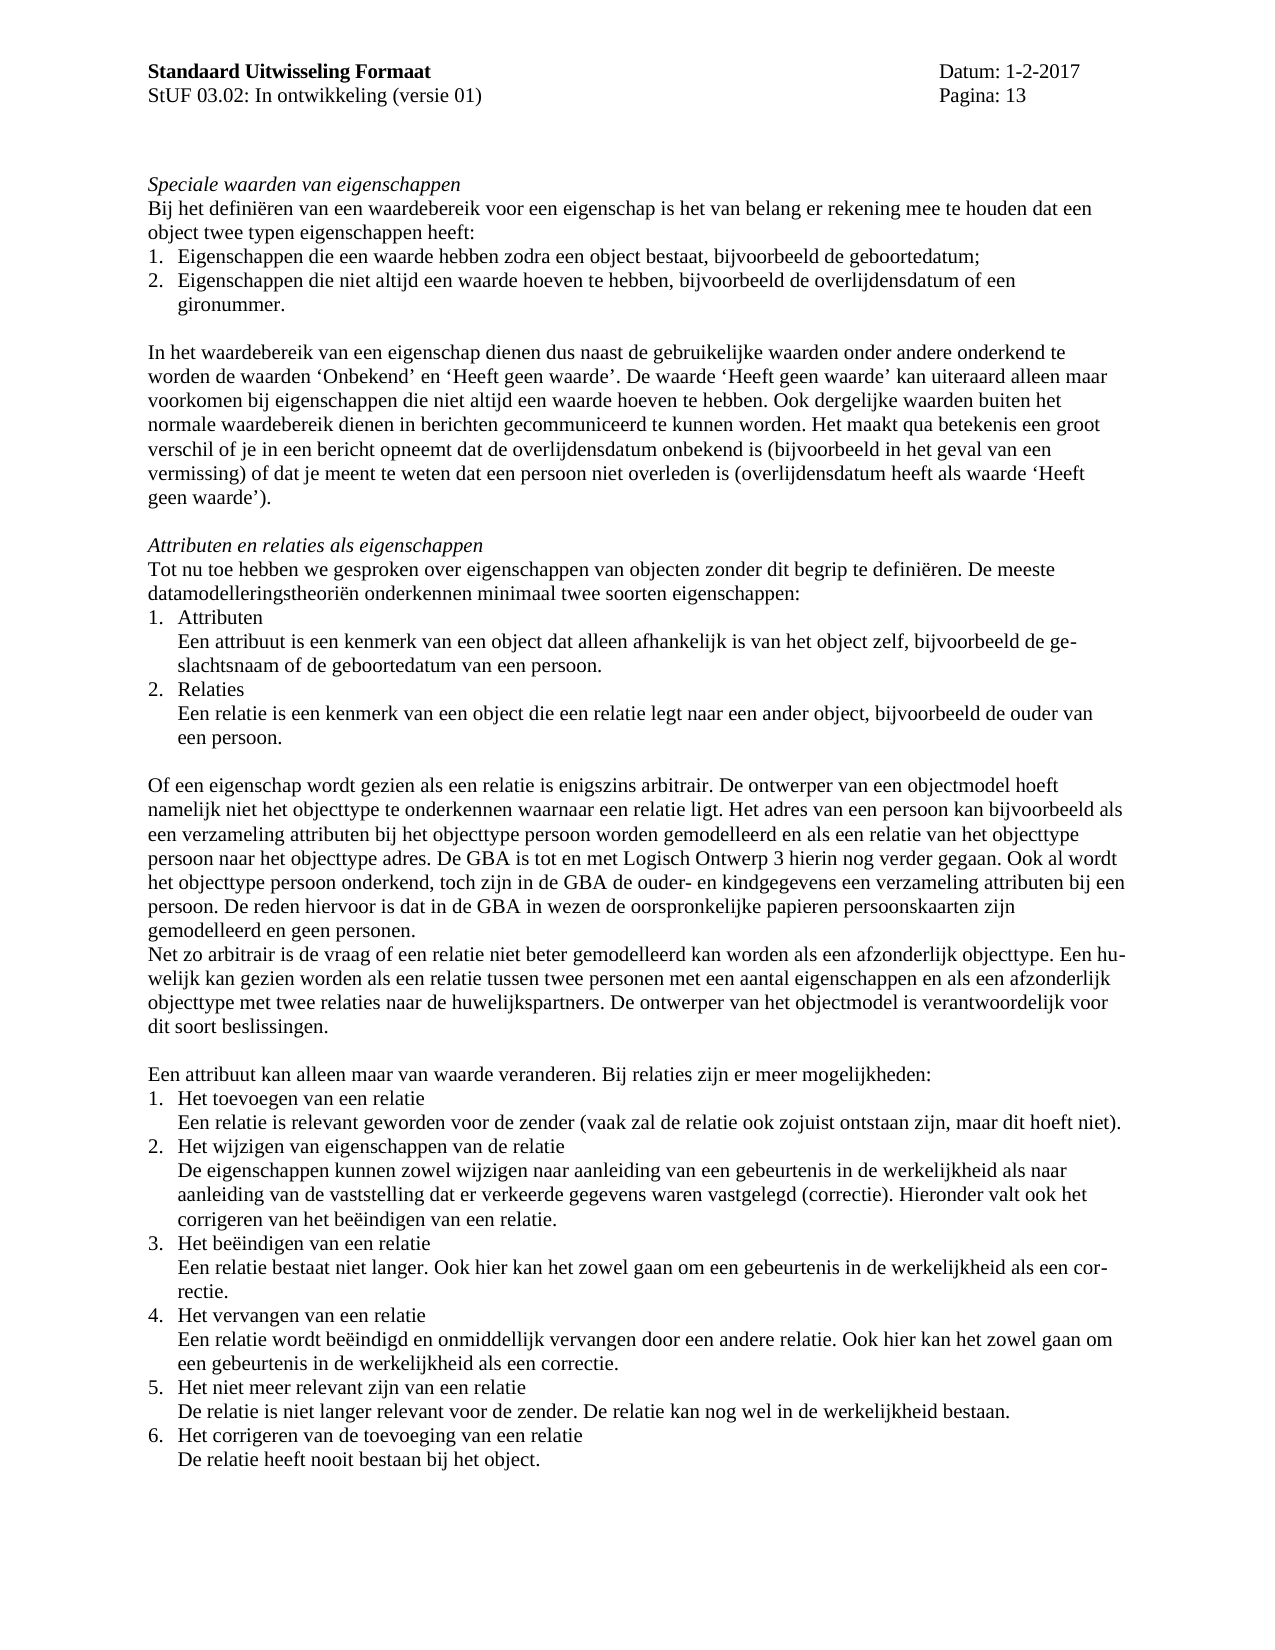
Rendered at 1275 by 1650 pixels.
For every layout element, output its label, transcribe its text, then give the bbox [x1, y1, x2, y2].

text Speciale waarden van eigenschappen [148, 172, 1127, 196]
text In het waardebereik van een eigenschap dienen dus naast de gebruikelijke waarden onder andere onderkend te worden de waarden ‘Onbekend’ en ‘Heeft geen waarde’. De waarde ‘Heeft geen waarde’ kan uiteraard alleen maar voorkomen bij eigenschappen die niet altijd een waarde hoeven te hebben. Ook dergelijke waarden buiten het normale waardebereik dienen in berichten gecommuniceerd te kunnen worden. Het maakt qua betekenis een groot verschil of je in een bericht opneemt dat de overlijdensdatum onbekend is (bijvoorbeeld in het geval van een vermissing) of dat je meent te weten dat een persoon niet overleden is (overlijdensdatum heeft als waarde ‘Heeft geen waarde’). [148, 340, 1127, 509]
text Tot nu toe hebben we gesproken over eigenschappen van objecten zonder dit begrip te definiëren. De meeste datamodelleringstheoriën onderkennen minimaal twee soorten eigenschappen: [148, 557, 1127, 605]
text Of een eigenschap wordt gezien als een relatie is enigszins arbitrair. De ontwerper van een objectmodel hoeft namelijk niet het objecttype te onderkennen waarnaar een relatie ligt. Het adres van een persoon kan bijvoorbeeld als een verzameling attributen bij het objecttype persoon worden gemodelleerd en als een relatie van het objecttype persoon naar het objecttype adres. De GBA is tot en met Logisch Ontwerp 3 hierin nog verder gegaan. Ook al wordt het objecttype persoon onderkend, toch zijn in de GBA de ouder- en kindgegevens een verzameling attributen bij een persoon. De reden hiervoor is dat in de GBA in wezen de oorspronkelijke papieren persoonskaarten zijn gemodelleerd en geen personen. [148, 773, 1127, 942]
text Een relatie is relevant geworden voor de zender (vaak zal de relatie ook zojuist ontstaan zijn, maar dit hoeft niet). [177, 1110, 1127, 1134]
text Net zo arbitrair is de vraag of een relatie niet beter gemodelleerd kan worden als een afzonderlijk objecttype. Een huwelijk kan gezien worden als een relatie tussen twee personen met een aantal eigenschappen en als een afzonderlijk objecttype met twee relaties naar de huwelijkspartners. De ontwerper van het objectmodel is verantwoordelijk voor dit soort beslissingen. [148, 942, 1127, 1038]
list Het beëindigen van een relatie Een relatie bestaat niet langer. Ook hier kan het zowel gaan om een gebeurtenis in de werkelijkheid als een correctie. [148, 1231, 1127, 1303]
list Eigenschappen die niet altijd een waarde hoeven te hebben, bijvoorbeeld de overlijdensdatum of een gironummer. [148, 268, 1127, 316]
list Het wijzigen van eigenschappen van de relatie De eigenschappen kunnen zowel wijzigen naar aanleiding van een gebeurtenis in de werkelijkheid als naar aanleiding van de vaststelling dat er verkeerde gegevens waren vastgelegd (correctie). Hieronder valt ook het corrigeren van het beëindigen van een relatie. [148, 1134, 1127, 1231]
text Een attribuut kan alleen maar van waarde veranderen. Bij relaties zijn er meer mogelijkheden: [148, 1062, 1127, 1086]
list Attributen Een attribuut is een kenmerk van een object dat alleen afhankelijk is van het object zelf, bijvoorbeeld de geslachtsnaam of de geboortedatum van een persoon. [148, 605, 1127, 677]
list Het vervangen van een relatie Een relatie wordt beëindigd en onmiddellijk vervangen door een andere relatie. Ook hier kan het zowel gaan om een gebeurtenis in de werkelijkheid als een correctie. [148, 1303, 1127, 1375]
text Bij het definiëren van een waardebereik voor een eigenschap is het van belang er rekening mee te houden dat een object twee typen eigenschappen heeft: [148, 196, 1127, 244]
list Eigenschappen die een waarde hebben zodra een object bestaat, bijvoorbeeld de geboortedatum; [148, 244, 1127, 268]
text Attributen en relaties als eigenschappen [148, 533, 1127, 557]
list Het corrigeren van de toevoeging van een relatie De relatie heeft nooit bestaan bij het object. [148, 1423, 1127, 1471]
list Het toevoegen van een relatie [148, 1086, 1127, 1110]
list Relaties Een relatie is een kenmerk van een object die een relatie legt naar een ander object, bijvoorbeeld de ouder van een persoon. [148, 677, 1127, 749]
list Het niet meer relevant zijn van een relatie De relatie is niet langer relevant voor de zender. De relatie kan nog wel in de werkelijkheid bestaan. [148, 1375, 1127, 1423]
